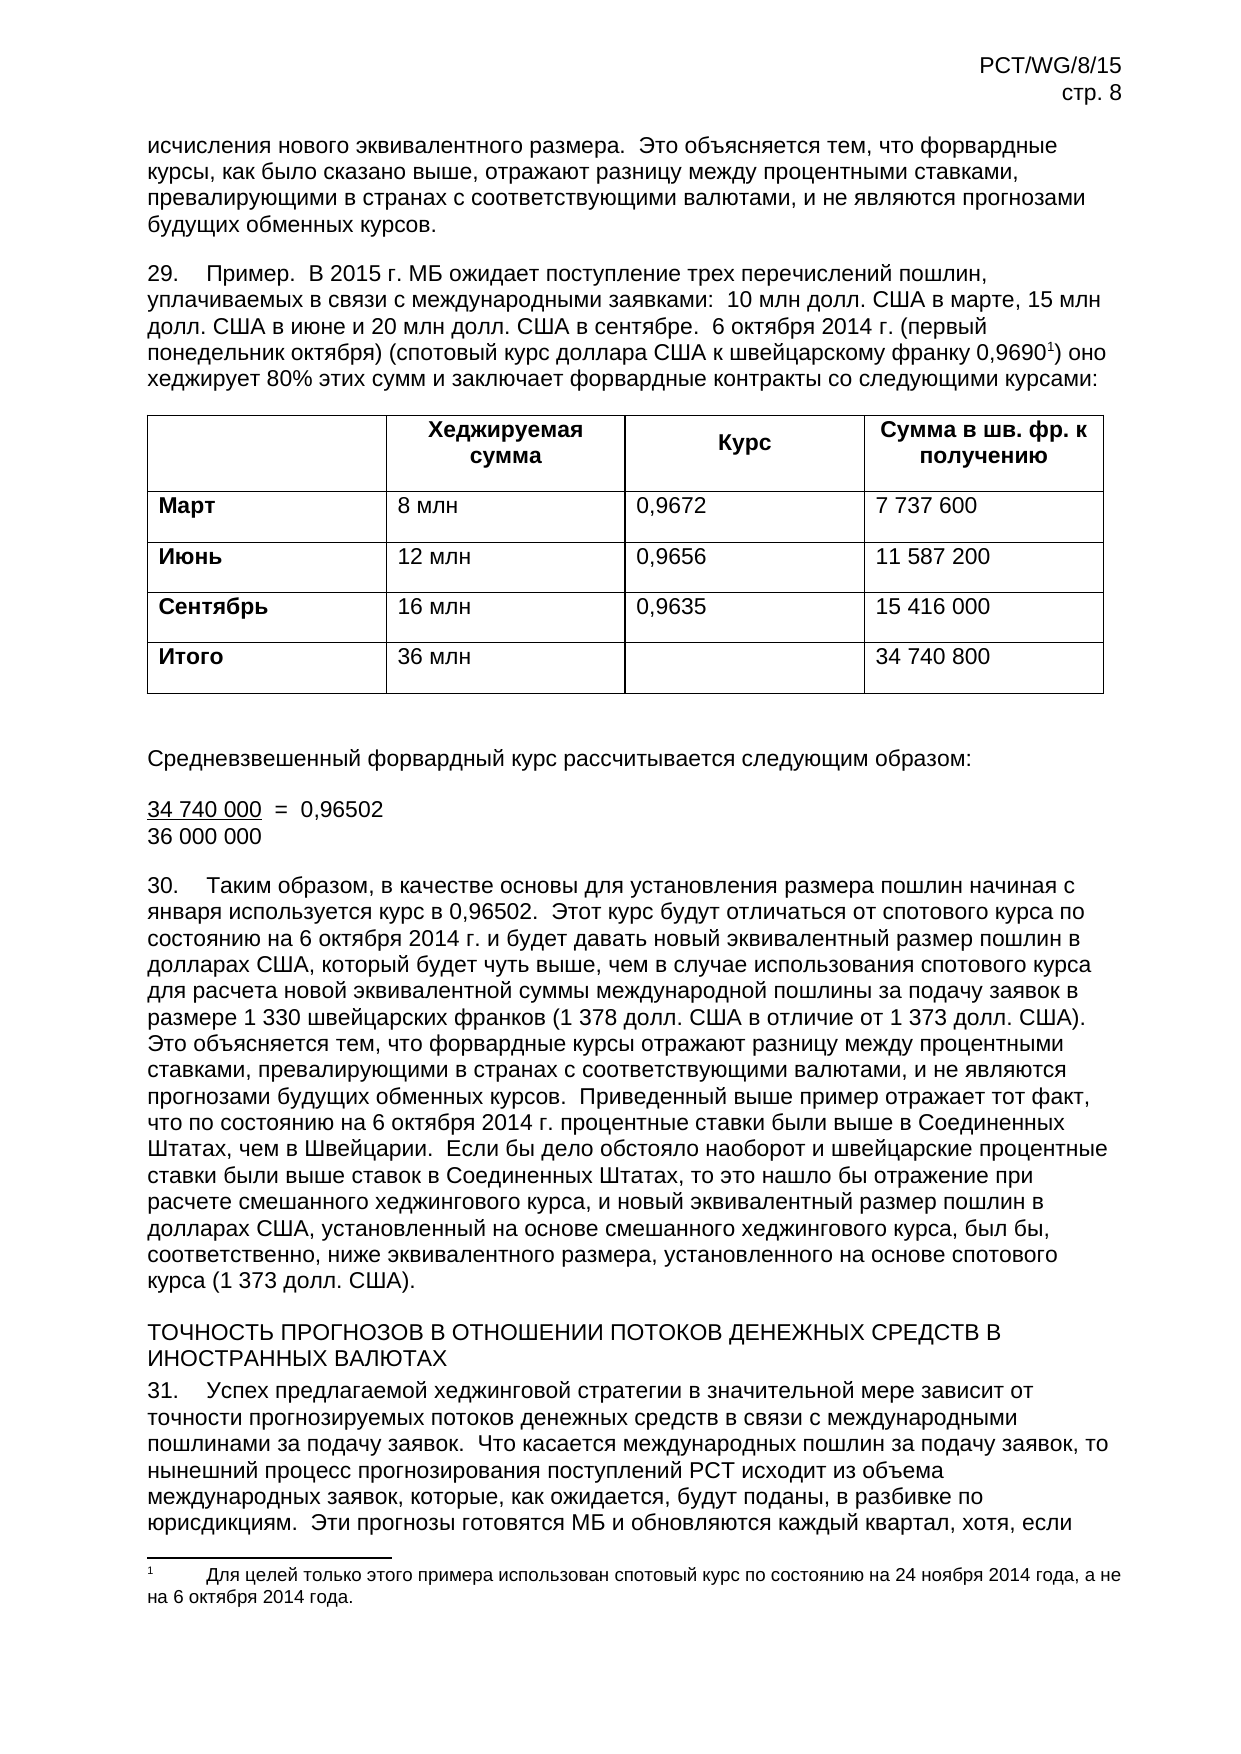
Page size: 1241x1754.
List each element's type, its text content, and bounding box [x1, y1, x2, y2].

text Пример. В 2015 г. МБ ожидает поступление трех перечислений пошлин, уплачиваемых в связи с международными заявками: 10 млн долл. США в марте, 15 млн долл. США в июне и 20 млн долл. США в сентябре. 6 октября 2014 г. (первый понедельник октября) (спотовый курс доллара США к швейцарскому франку 0,9690) оно хеджирует 80% этих сумм и заключает форвардные контракты со следующими курсами: [147, 260, 1122, 392]
subtitle точность прогнозов в отношении потоков ДЕНЕЖНЫХ средств в иностранных валютах [147, 1318, 1122, 1371]
text 36 000 000 [147, 823, 1122, 849]
table_cell [626, 643, 864, 692]
text Средневзвешенный форвардный курс рассчитывается следующим образом: [147, 745, 1122, 771]
table_cell Март [148, 492, 386, 542]
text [147, 132, 1122, 237]
table_cell Июнь [148, 543, 386, 592]
table_cell 15 416 000 [865, 593, 1103, 642]
table_header Хеджируемая сумма [387, 416, 624, 491]
table_cell 11 587 200 [865, 543, 1103, 592]
table_cell 0,9672 [626, 492, 864, 542]
table_cell 8 млн [387, 492, 624, 542]
table_header Сумма в шв. фр. к получению [865, 416, 1103, 491]
table_cell 7 737 600 [865, 492, 1103, 542]
table_cell 36 млн [387, 643, 624, 692]
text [147, 1377, 1122, 1536]
table_cell 12 млн [387, 543, 624, 592]
table_cell 0,9635 [626, 593, 864, 642]
table_header [148, 416, 386, 491]
table_cell 34 740 800 [865, 643, 1103, 692]
table_header Курс [626, 416, 864, 491]
text 34 740 000 = 0,96502 [147, 796, 1122, 823]
text Таким образом, в качестве основы для установления размера пошлин начиная с января используется курс в 0,96502. Этот курс будут отличаться от спотового курса по состоянию на 6 октября 2014 г. и будет давать новый эквивалентный размер пошлин в долларах США, который будет чуть выше, чем в случае использования спотового курса для расчета новой эквивалентной суммы международной пошлины за подачу заявок в размере 1 330 швейцарских франков (1 378 долл. США в отличие от 1 373 долл. США). Это объясняется тем, что форвардные курсы отражают разницу между процентными ставками, превалирующими в странах с соответствующими валютами, и не являются прогнозами будущих обменных курсов. Приведенный выше пример отражает тот факт, что по состоянию на 6 октября 2014 г. процентные ставки были выше в Соединенных Штатах, чем в Швейцарии. Если бы дело обстояло наоборот и швейцарские процентные ставки были выше ставок в Соединенных Штатах, то это нашло бы отражение при расчете смешанного хеджингового курса, и новый эквивалентный размер пошлин в долларах США, установленный на основе смешанного хеджингового курса, был бы, соответственно, ниже эквивалентного размера, установленного на основе спотового курса (1 373 долл. США). [147, 872, 1122, 1293]
table_cell Сентябрь [148, 593, 386, 642]
table_cell 0,9656 [626, 543, 864, 592]
table_cell 16 млн [387, 593, 624, 642]
table_cell Итого [148, 643, 386, 692]
